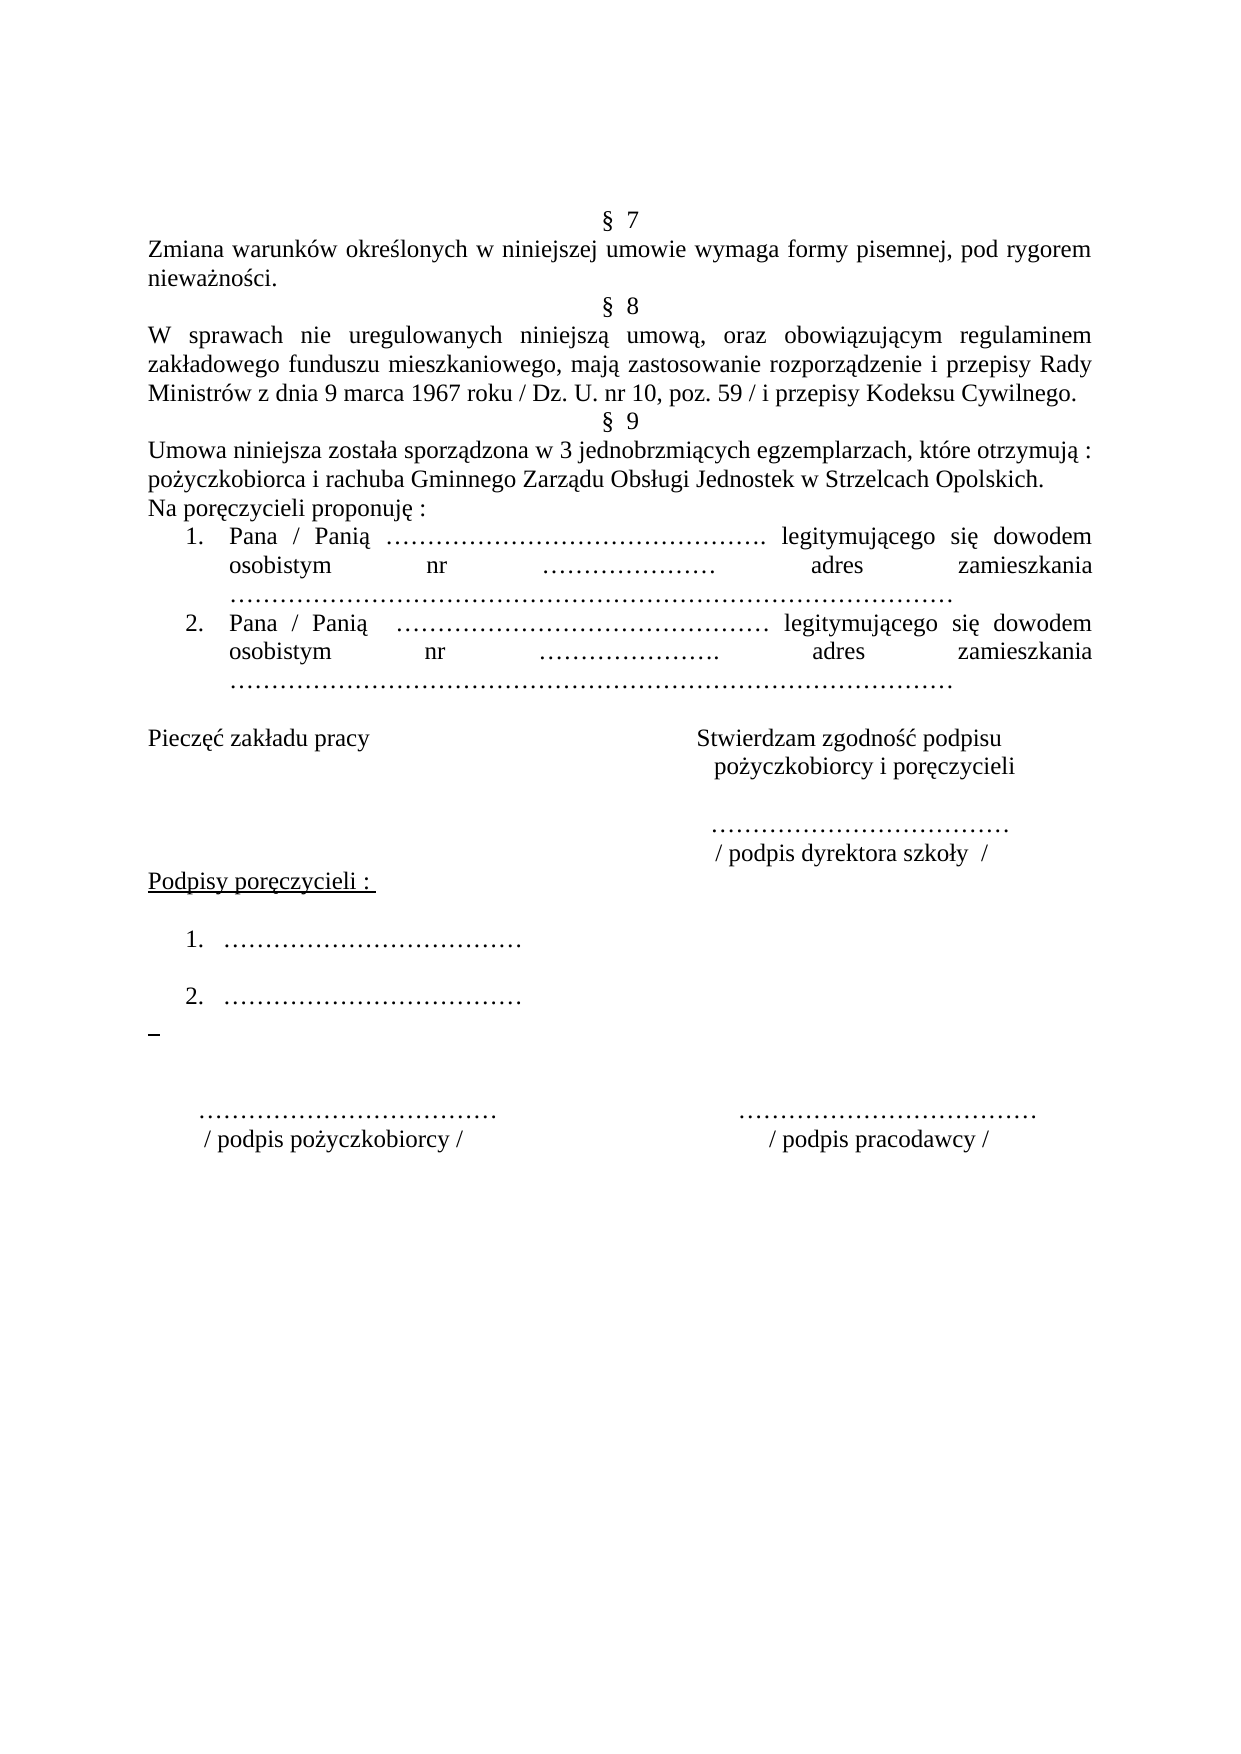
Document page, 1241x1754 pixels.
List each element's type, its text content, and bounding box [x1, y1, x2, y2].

text / podpis dyrektora szkoły / [148, 838, 1093, 866]
list ……………………………… [185, 924, 1093, 953]
text ……………………………… [148, 809, 1093, 838]
text Umowa niniejsza została sporządzona w 3 jednobrzmiących egzemplarzach, które otrzymują : pożyczkobiorca i rachuba Gminnego Zarządu Obsługi Jednostek w Strzelcach Opolskich. [148, 435, 1093, 493]
text Podpisy poręczycieli : [148, 866, 1093, 895]
text Na poręczycieli proponuję : [148, 493, 1093, 521]
text § 9 [148, 406, 1093, 435]
list ……………………………… [185, 981, 1093, 1010]
text pożyczkobiorcy i poręczycieli [148, 751, 1093, 780]
text Pieczęć zakładu pracy Stwierdzam zgodność podpisu [148, 723, 1093, 751]
text Zmiana warunków określonych w niniejszej umowie wymaga formy pisemnej, pod rygorem nieważności. [148, 234, 1093, 291]
list Pana / Panią ………………………………………. legitymującego się dowodem osobistym nr ………………… adres zamieszkania …………………………………………………………………………… [185, 521, 1093, 608]
text ……………………………… ……………………………… [148, 1096, 1093, 1124]
text W sprawach nie uregulowanych niniejszą umową, oraz obowiązującym regulaminem zakładowego funduszu mieszkaniowego, mają zastosowanie rozporządzenie i przepisy Rady Ministrów z dnia 9 marca 1967 roku / Dz. U. nr 10, poz. 59 / i przepisy Kodeksu Cywilnego. [148, 320, 1093, 406]
text § 8 [148, 291, 1093, 320]
list Pana / Panią ……………………………………… legitymującego się dowodem osobistym nr …………………. adres zamieszkania …………………………………………………………………………… [185, 608, 1093, 694]
text / podpis pożyczkobiorcy / / podpis pracodawcy / [148, 1124, 1093, 1153]
text § 7 [148, 148, 1093, 234]
